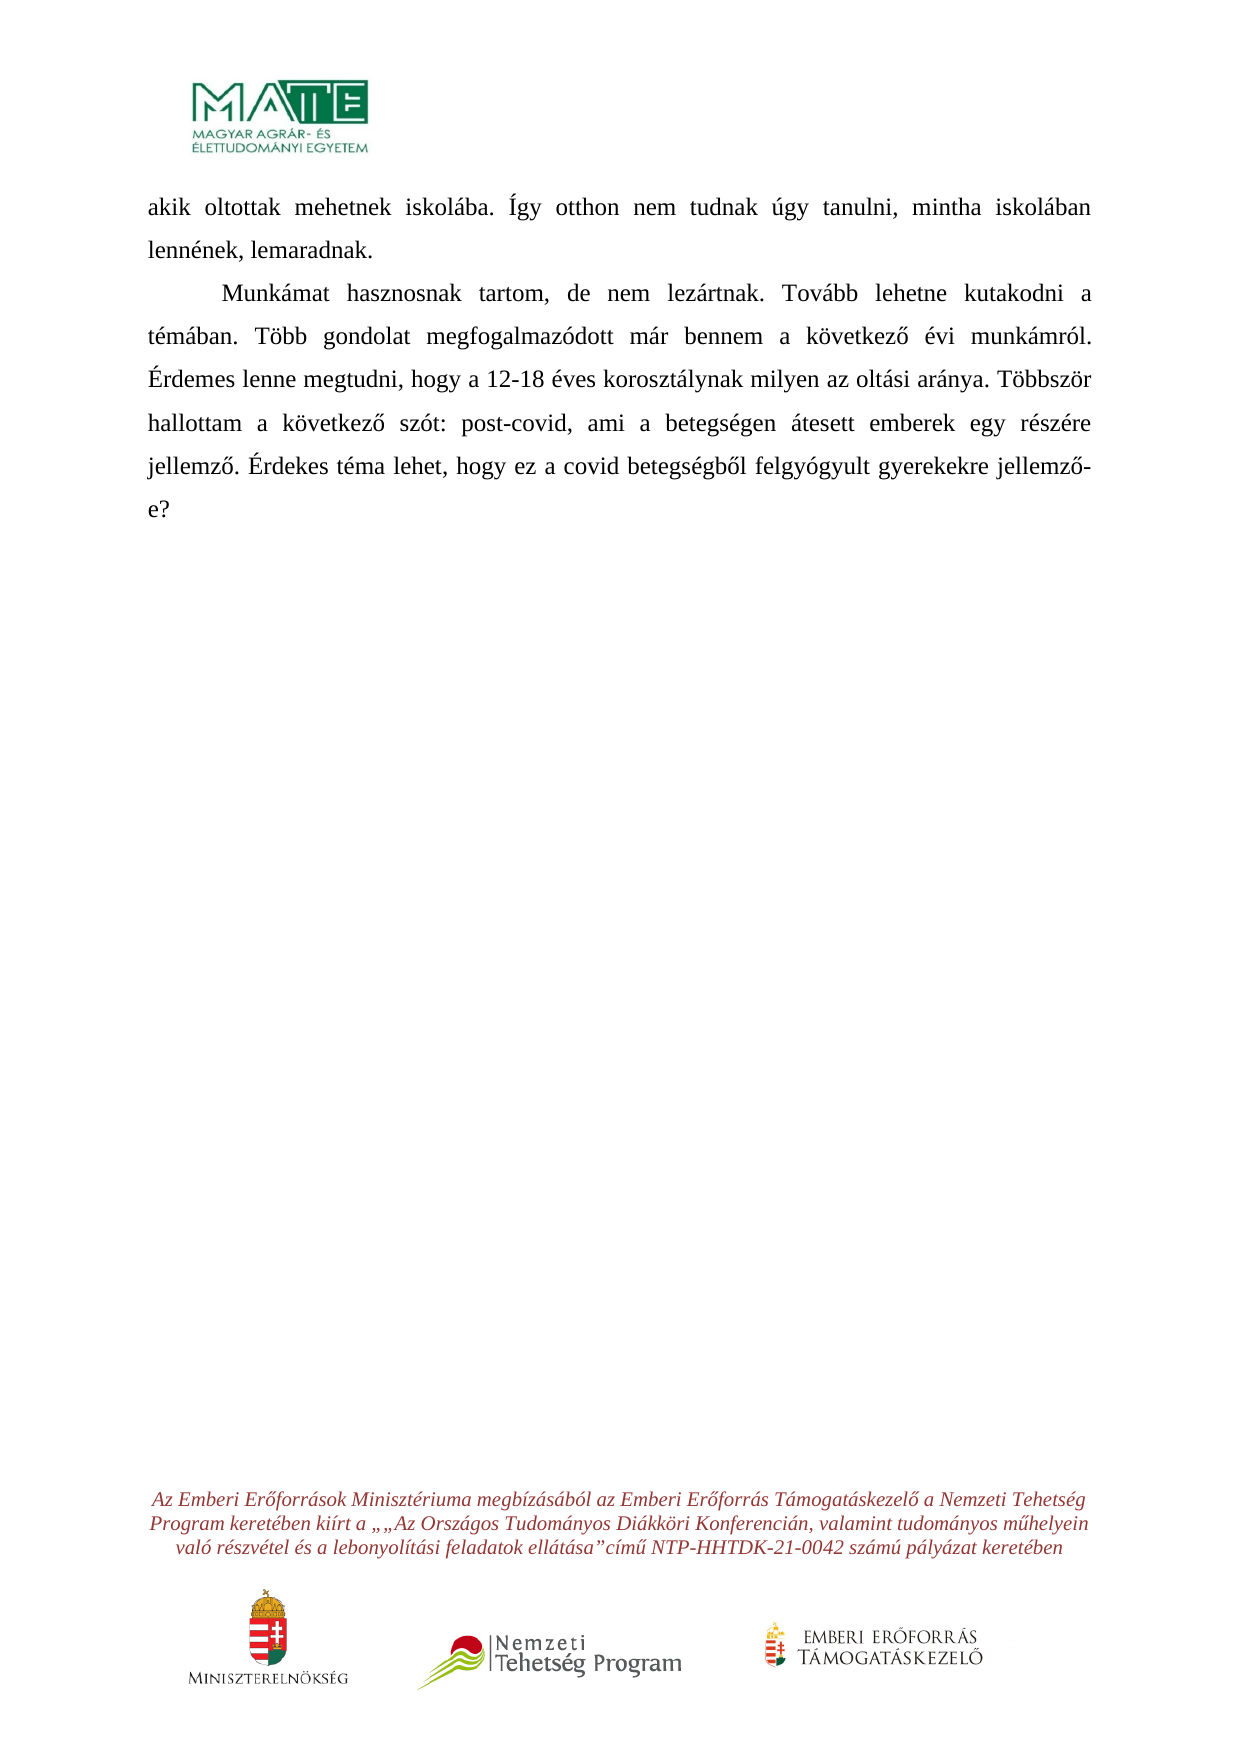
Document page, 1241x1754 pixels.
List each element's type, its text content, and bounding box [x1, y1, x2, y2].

picture [147, 44, 413, 188]
text Munkámat hasznosnak tartom, de nem lezártnak. Tovább lehetne kutakodni a témában. Több gondolat megfogalmazódott már bennem a következő évi munkámról. Érdemes lenne megtudni, hogy a 12-18 éves korosztálynak milyen az oltási aránya. Többször hallottam a következő szót: post-covid, ami a betegségen átesett emberek egy részére jellemző. Érdekes téma lehet, hogy ez a covid betegségből felgyógyult gyerekekre jellemző-e? [148, 278, 1093, 523]
picture [170, 1559, 361, 1697]
picture [406, 1624, 693, 1697]
picture [732, 1598, 1016, 1697]
